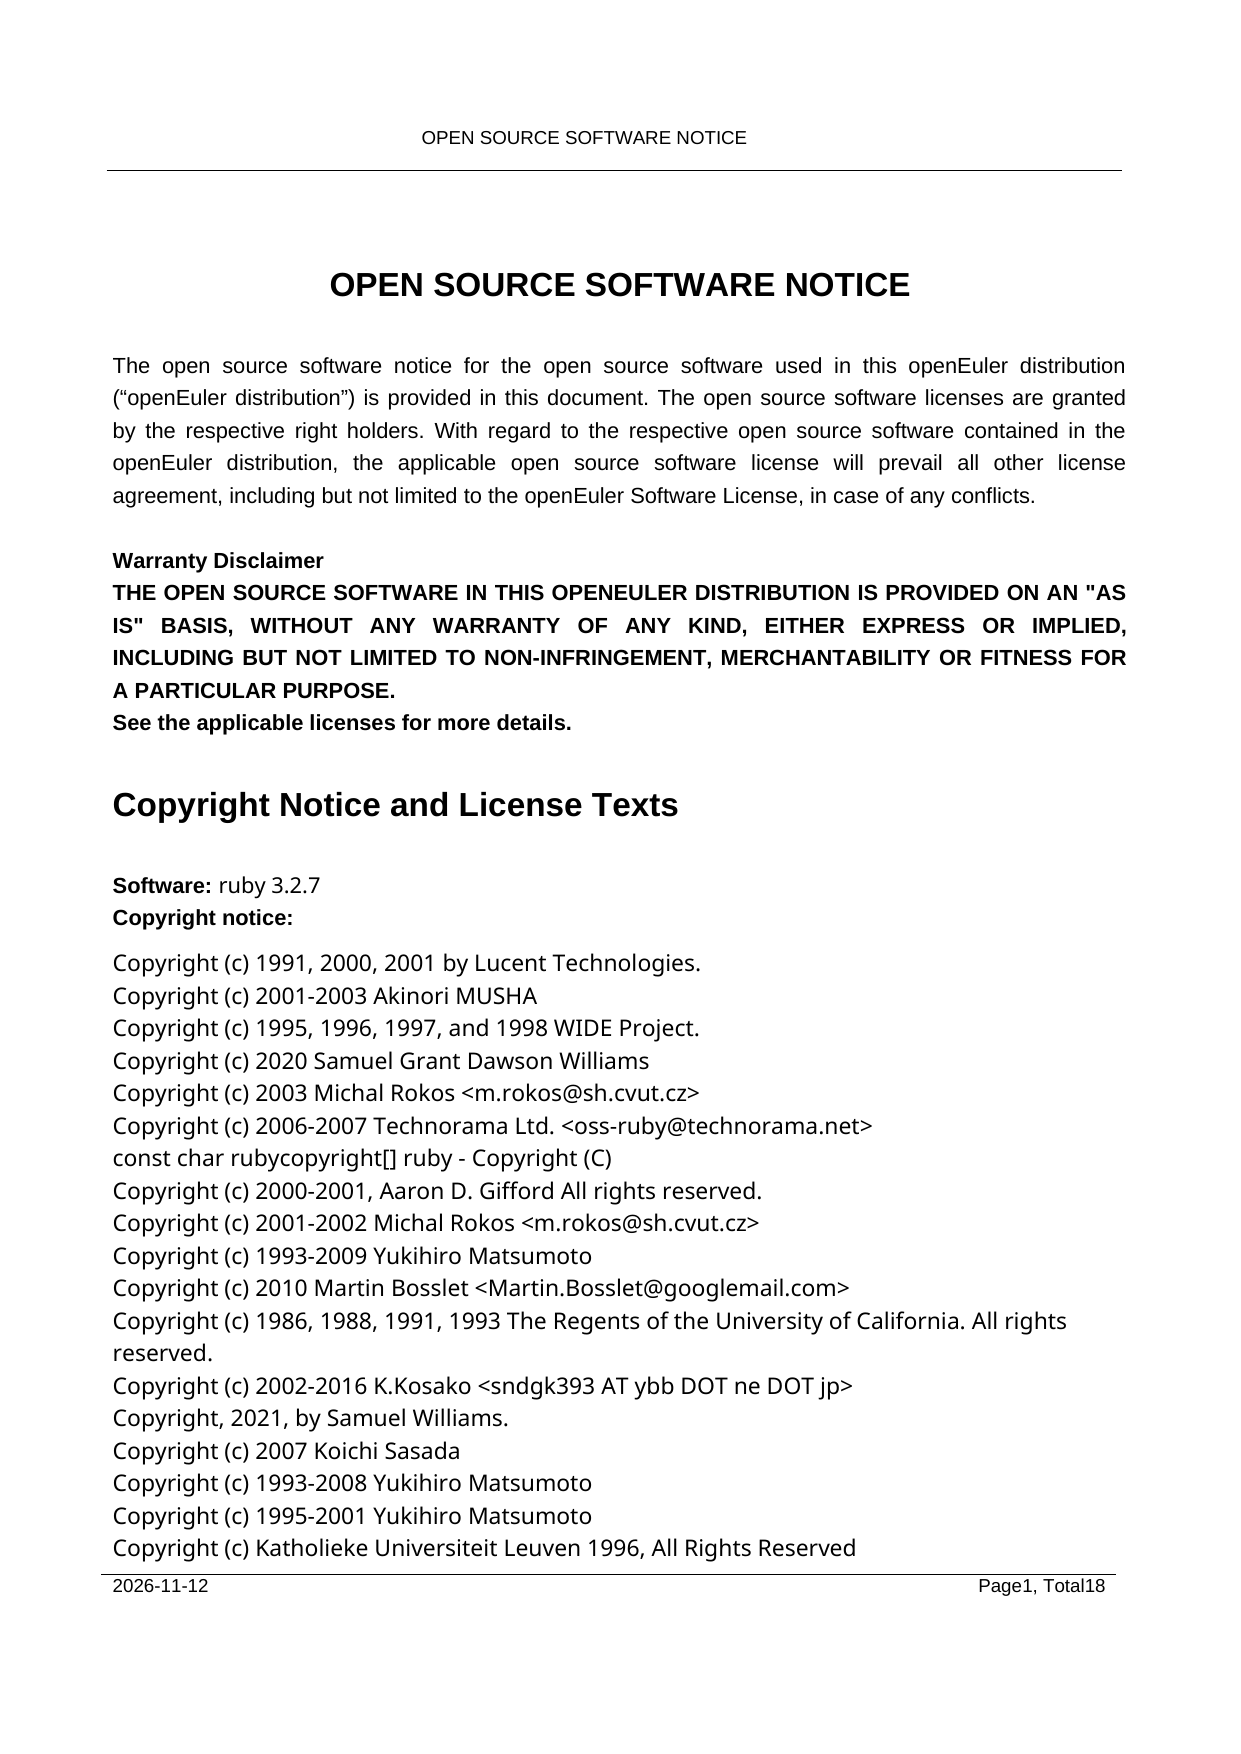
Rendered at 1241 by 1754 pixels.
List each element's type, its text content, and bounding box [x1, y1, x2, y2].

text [112, 947, 1128, 1564]
title Software: ruby 3.2.7 [112, 869, 1128, 901]
text Copyright notice: [112, 901, 1128, 934]
text Warranty Disclaimer [112, 544, 1128, 576]
text OPEN SOURCE SOFTWARE NOTICE [112, 251, 1128, 316]
text Copyright Notice and License Texts [112, 771, 1128, 836]
text The open source software notice for the open source software used in this openEuler distribution (“openEuler distribution”) is provided in this document. The open source software licenses are granted by the respective right holders. With regard to the respective open source software contained in the openEuler distribution, the applicable open source software license will prevail all other license agreement, including but not limited to the openEuler Software License, in case of any conflicts. [112, 349, 1128, 511]
text THE OPEN SOURCE SOFTWARE IN THIS OPENEULER DISTRIBUTION IS PROVIDED ON AN "AS IS" BASIS, WITHOUT ANY WARRANTY OF ANY KIND, EITHER EXPRESS OR IMPLIED, INCLUDING BUT NOT LIMITED TO NON-INFRINGEMENT, MERCHANTABILITY OR FITNESS FOR A PARTICULAR PURPOSE. See the applicable licenses for more details. [112, 576, 1128, 739]
